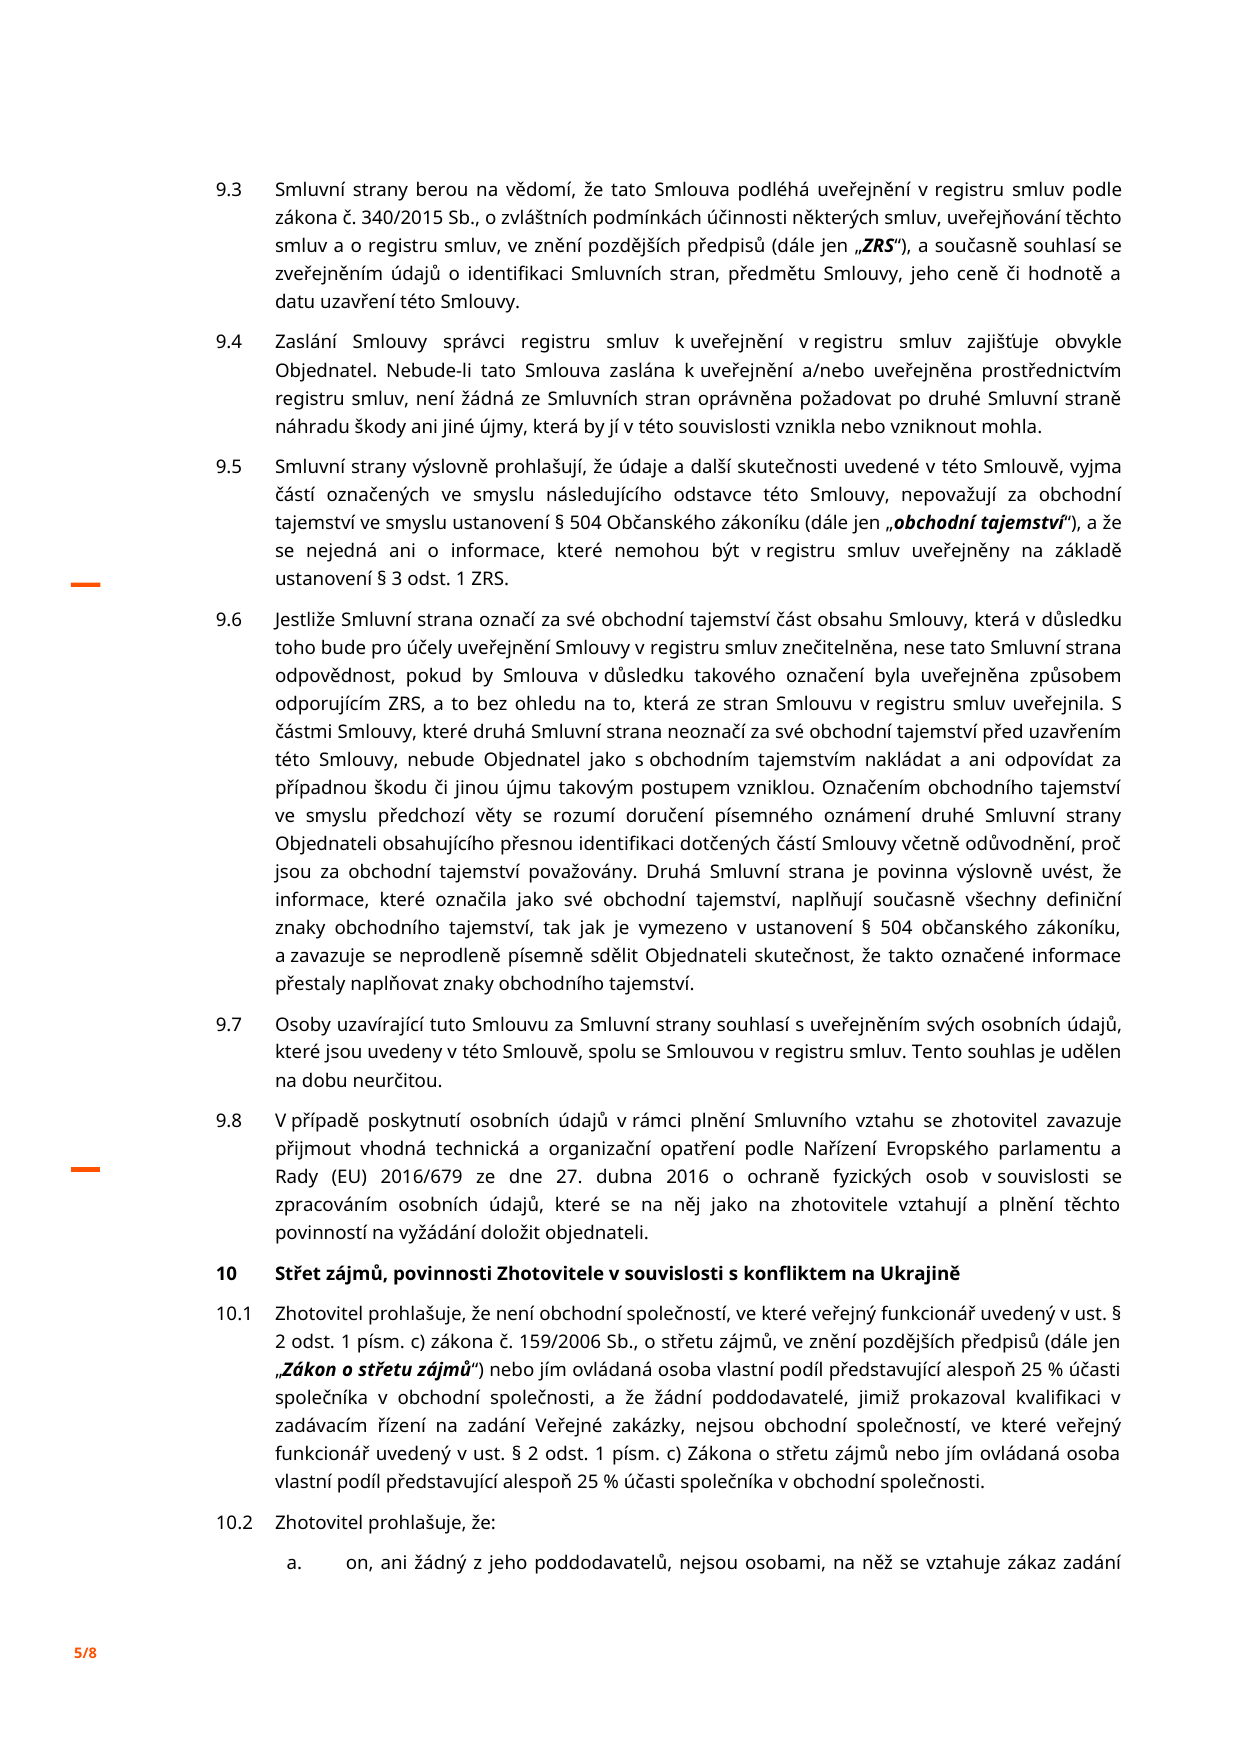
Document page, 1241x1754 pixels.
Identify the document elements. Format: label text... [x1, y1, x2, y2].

subtitle Zhotovitel prohlašuje, že není obchodní společností, ve které veřejný funkcionář uvedený v ust. § 2 odst. 1 písm. c) zákona č. 159/2006 Sb., o střetu zájmů, ve znění pozdějších předpisů (dále jen „Zákon o střetu zájmů“) nebo jím ovládaná osoba vlastní podíl představující alespoň 25 % účasti společníka v obchodní společnosti, a že žádní poddodavatelé, jimiž prokazoval kvalifikaci v zadávacím řízení na zadání Veřejné zakázky, nejsou obchodní společností, ve které veřejný funkcionář uvedený v ust. § 2 odst. 1 písm. c) Zákona o střetu zájmů nebo jím ovládaná osoba vlastní podíl představující alespoň 25 % účasti společníka v obchodní společnosti. [216, 1301, 1122, 1494]
subtitle Smluvní strany berou na vědomí, že tato Smlouva podléhá uveřejnění v registru smluv podle zákona č. 340/2015 Sb., o zvláštních podmínkách účinnosti některých smluv, uveřejňování těchto smluv a o registru smluv, ve znění pozdějších předpisů (dále jen „ZRS“), a současně souhlasí se zveřejněním údajů o identifikaci Smluvních stran, předmětu Smlouvy, jeho ceně či hodnotě a datu uzavření této Smlouvy. [216, 176, 1122, 314]
subtitle V případě poskytnutí osobních údajů v rámci plnění Smluvního vztahu se zhotovitel zavazuje přijmout vhodná technická a organizační opatření podle Nařízení Evropského parlamentu a Rady (EU) 2016/679 ze dne 27. dubna 2016 o ochraně fyzických osob v souvislosti se zpracováním osobních údajů, které se na něj jako na zhotovitele vztahují a plnění těchto povinností na vyžádání doložit objednateli. [216, 1107, 1122, 1245]
subtitle Jestliže Smluvní strana označí za své obchodní tajemství část obsahu Smlouvy, která v důsledku toho bude pro účely uveřejnění Smlouvy v registru smluv znečitelněna, nese tato Smluvní strana odpovědnost, pokud by Smlouva v důsledku takového označení byla uveřejněna způsobem odporujícím ZRS, a to bez ohledu na to, která ze stran Smlouvu v registru smluv uveřejnila. S částmi Smlouvy, které druhá Smluvní strana neoznačí za své obchodní tajemství před uzavřením této Smlouvy, nebude Objednatel jako s obchodním tajemstvím nakládat a ani odpovídat za případnou škodu či jinou újmu takovým postupem vzniklou. Označením obchodního tajemství ve smyslu předchozí věty se rozumí doručení písemného oznámení druhé Smluvní strany Objednateli obsahujícího přesnou identifikaci dotčených částí Smlouvy včetně odůvodnění, proč jsou za obchodní tajemství považovány. Druhá Smluvní strana je povinna výslovně uvést, že informace, které označila jako své obchodní tajemství, naplňují současně všechny definiční znaky obchodního tajemství, tak jak je vymezeno v ustanovení § 504 občanského zákoníku, a zavazuje se neprodleně písemně sdělit Objednateli skutečnost, že takto označené informace přestaly naplňovat znaky obchodního tajemství. [216, 606, 1122, 996]
subtitle Střet zájmů, povinnosti Zhotovitele v souvislosti s konfliktem na Ukrajině [216, 1260, 1122, 1286]
subtitle Zhotovitel prohlašuje, že: [216, 1509, 1122, 1535]
subtitle Smluvní strany výslovně prohlašují, že údaje a další skutečnosti uvedené v této Smlouvě, vyjma částí označených ve smyslu následujícího odstavce této Smlouvy, nepovažují za obchodní tajemství ve smyslu ustanovení § 504 Občanského zákoníku (dále jen „obchodní tajemství“), a že se nejedná ani o informace, které nemohou být v registru smluv uveřejněny na základě ustanovení § 3 odst. 1 ZRS. [216, 453, 1122, 591]
subtitle Osoby uzavírající tuto Smlouvu za Smluvní strany souhlasí s uveřejněním svých osobních údajů, které jsou uvedeny v této Smlouvě, spolu se Smlouvou v registru smluv. Tento souhlas je udělen na dobu neurčitou. [216, 1011, 1122, 1092]
subtitle Zaslání Smlouvy správci registru smluv k uveřejnění v registru smluv zajišťuje obvykle Objednatel. Nebude-li tato Smlouva zaslána k uveřejnění a/nebo uveřejněna prostřednictvím registru smluv, není žádná ze Smluvních stran oprávněna požadovat po druhé Smluvní straně náhradu škody ani jiné újmy, která by jí v této souvislosti vznikla nebo vzniknout mohla. [216, 329, 1122, 438]
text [286, 1550, 1122, 1575]
